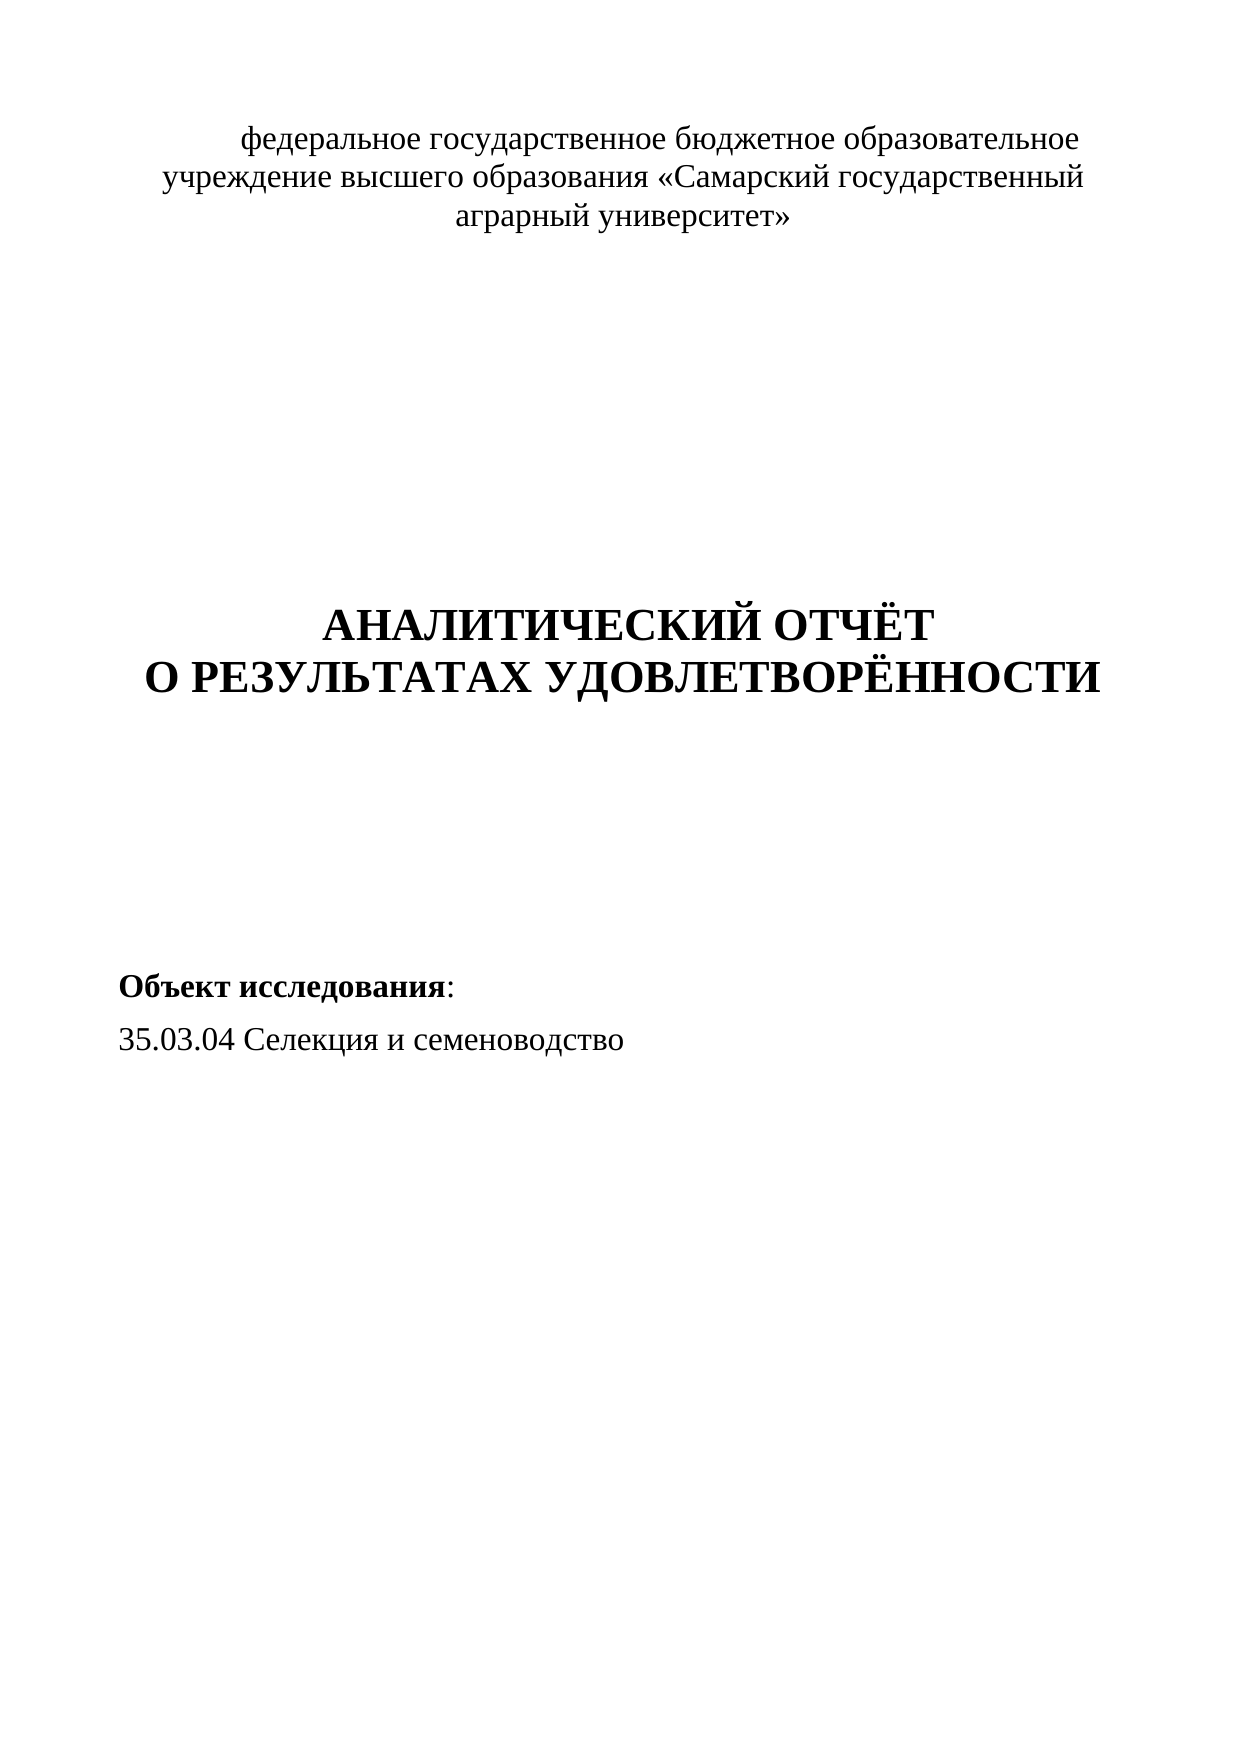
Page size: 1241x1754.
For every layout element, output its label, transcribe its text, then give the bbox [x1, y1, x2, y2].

text О РЕЗУЛЬТАТАХ УДОВЛЕТВОРЁННОСТИ [124, 650, 1122, 703]
text федеральное государственное бюджетное образовательное учреждение высшего образования «Самарский государственный аграрный университет» [124, 118, 1122, 233]
text АНАЛИТИЧЕСКИЙ ОТЧЁТ [124, 597, 1122, 650]
text Объект исследования: [118, 966, 1122, 1004]
text 35.03.04 Селекция и семеноводство [118, 1019, 1122, 1057]
